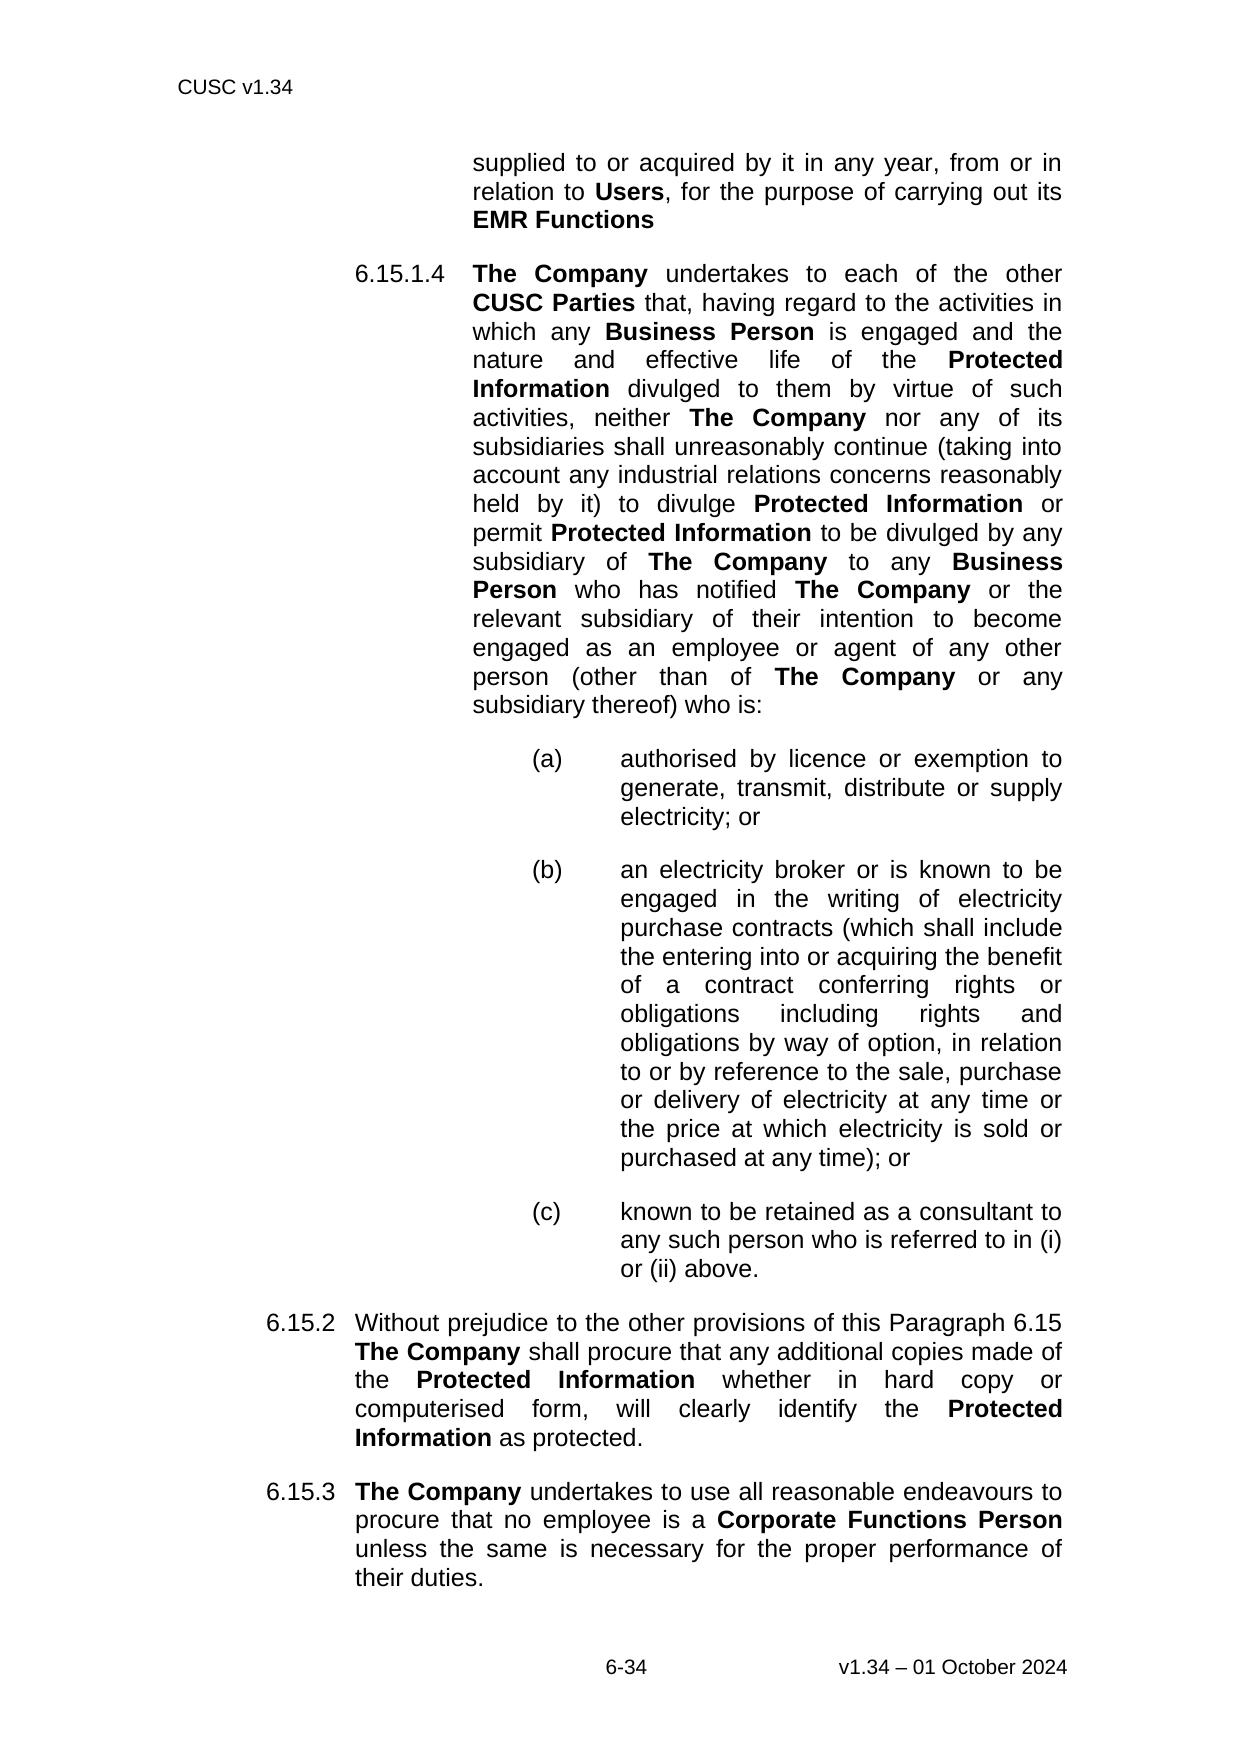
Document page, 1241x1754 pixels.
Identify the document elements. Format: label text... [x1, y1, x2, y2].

text (a) authorised by licence or exemption to generate, transmit, distribute or supply electricity; or [532, 744, 1063, 830]
text 6.15.1.4 The Company undertakes to each of the other CUSC Parties that, having regard to the activities in which any Business Person is engaged and the nature and effective life of the Protected Information divulged to them by virtue of such activities, neither The Company nor any of its subsidiaries shall unreasonably continue (taking into account any industrial relations concerns reasonably held by it) to divulge Protected Information or permit Protected Information to be divulged by any subsidiary of The Company to any Business Person who has notified The Company or the relevant subsidiary of their intention to become engaged as an employee or agent of any other person (other than of The Company or any subsidiary thereof) who is: [354, 259, 1063, 719]
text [352, 148, 1063, 234]
text (c) known to be retained as a consultant to any such person who is referred to in (i) or (ii) above. [532, 1196, 1063, 1283]
text (b) an electricity broker or is known to be engaged in the writing of electricity purchase contracts (which shall include the entering into or acquiring the benefit of a contract conferring rights or obligations including rights and obligations by way of option, in relation to or by reference to the sale, purchase or delivery of electricity at any time or the price at which electricity is sold or purchased at any time); or [532, 855, 1063, 1171]
text 6.15.2 Without prejudice to the other provisions of this Paragraph 6.15 The Company shall procure that any additional copies made of the Protected Information whether in hard copy or computerised form, will clearly identify the Protected Information as protected. [266, 1308, 1063, 1451]
text 6.15.3 The Company undertakes to use all reasonable endeavours to procure that no employee is a Corporate Functions Person unless the same is necessary for the proper performance of their duties. [266, 1476, 1063, 1591]
